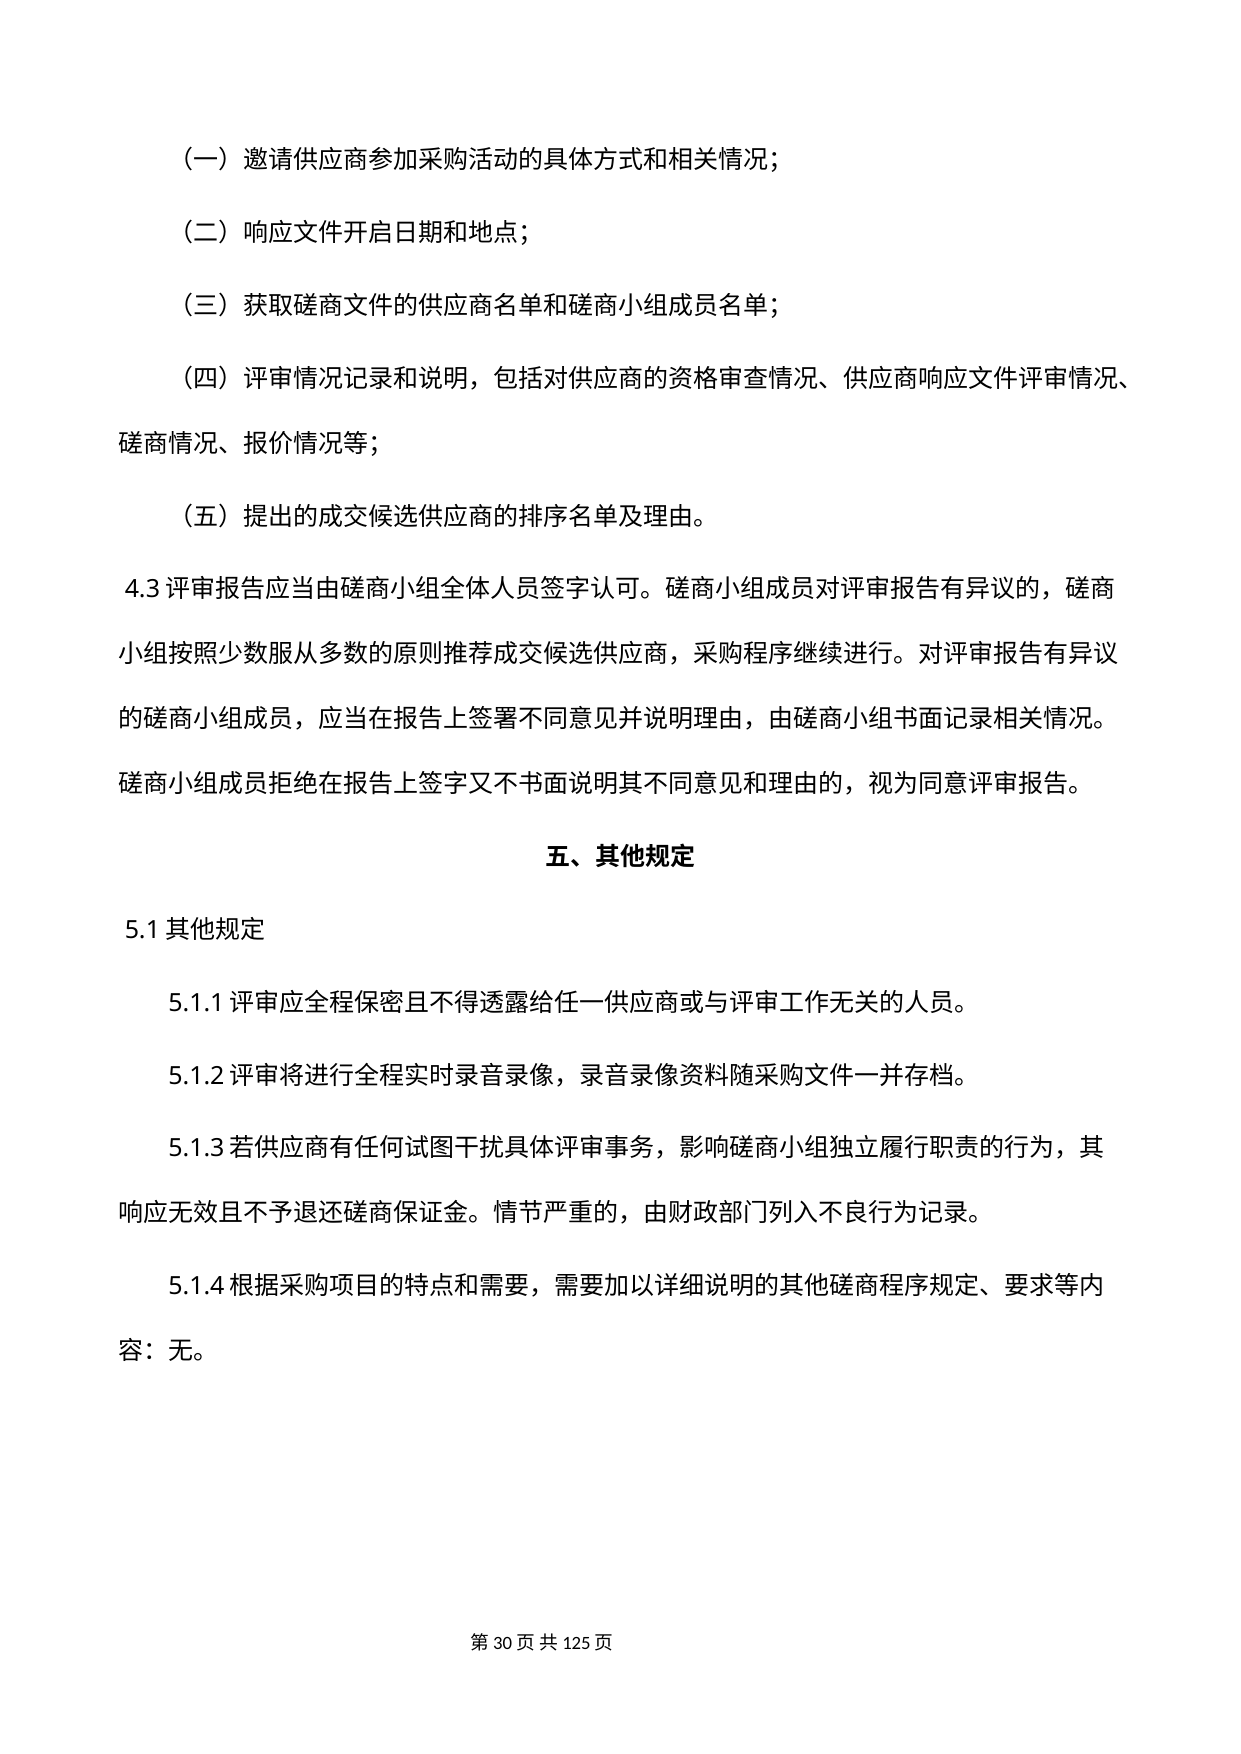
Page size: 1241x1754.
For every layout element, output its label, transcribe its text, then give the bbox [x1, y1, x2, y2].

text （一）邀请供应商参加采购活动的具体方式和相关情况； [118, 125, 1122, 190]
text （三）获取磋商文件的供应商名单和磋商小组成员名单； [118, 271, 1122, 336]
text 5.1.3若供应商有任何试图干扰具体评审事务，影响磋商小组独立履行职责的行为，其响应无效且不予退还磋商保证金。情节严重的，由财政部门列入不良行为记录。 [118, 1113, 1122, 1243]
text 5.1.4根据采购项目的特点和需要，需要加以详细说明的其他磋商程序规定、要求等内容：无。 [118, 1251, 1122, 1381]
text （二）响应文件开启日期和地点； [118, 198, 1122, 263]
text 4.3评审报告应当由磋商小组全体人员签字认可。磋商小组成员对评审报告有异议的，磋商小组按照少数服从多数的原则推荐成交候选供应商，采购程序继续进行。对评审报告有异议的磋商小组成员，应当在报告上签署不同意见并说明理由，由磋商小组书面记录相关情况。磋商小组成员拒绝在报告上签字又不书面说明其不同意见和理由的，视为同意评审报告。 [118, 554, 1122, 814]
text 5.1.1评审应全程保密且不得透露给任一供应商或与评审工作无关的人员。 [118, 968, 1122, 1033]
text 5.1其他规定 [118, 895, 1122, 960]
text （四）评审情况记录和说明，包括对供应商的资格审查情况、供应商响应文件评审情况、磋商情况、报价情况等； [118, 344, 1122, 474]
text 五、其他规定 [118, 822, 1122, 887]
text 5.1.2评审将进行全程实时录音录像，录音录像资料随采购文件一并存档。 [118, 1041, 1122, 1106]
text （五）提出的成交候选供应商的排序名单及理由。 [118, 482, 1122, 547]
